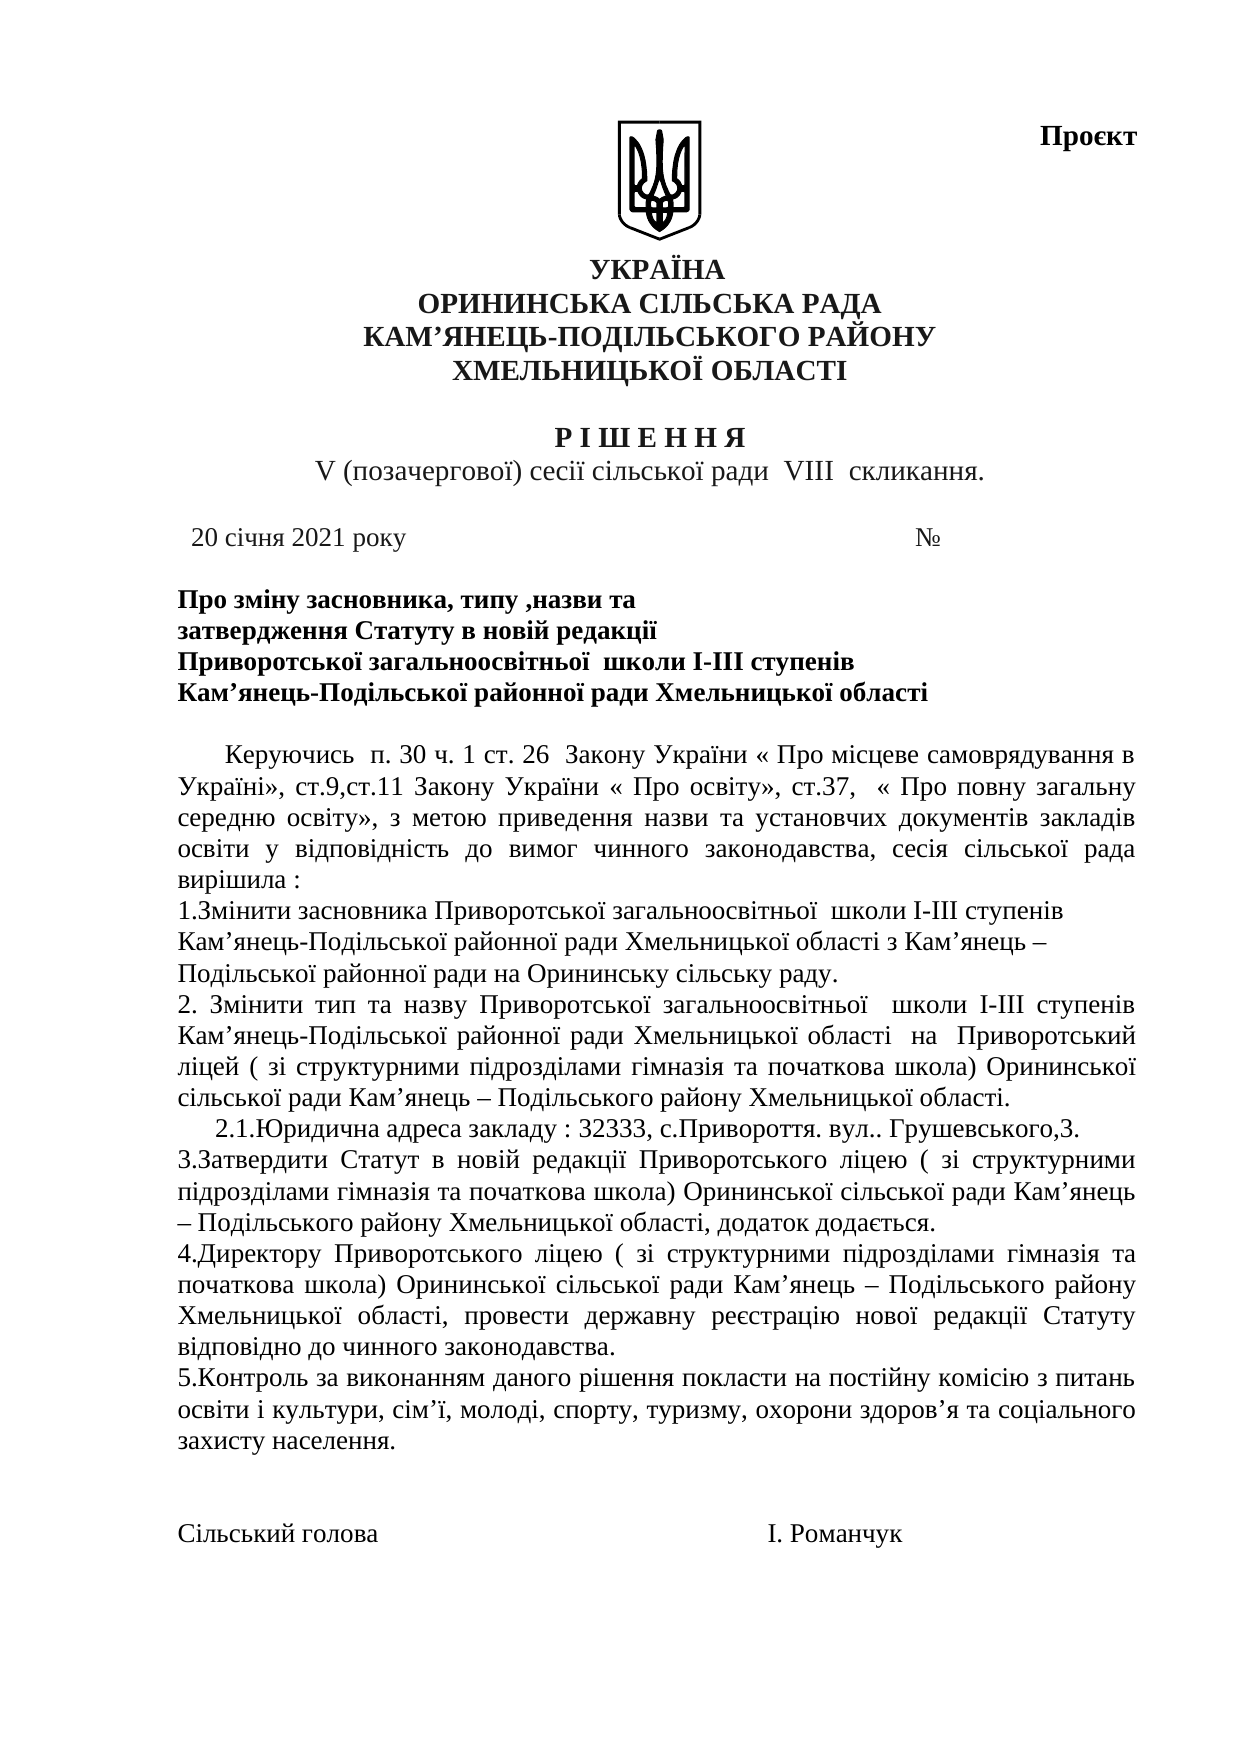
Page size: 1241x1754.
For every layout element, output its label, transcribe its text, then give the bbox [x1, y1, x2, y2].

text Проєкт [177, 118, 1137, 152]
text Керуючись п. 30 ч. 1 ст. 26 Закону України « Про місцеве самоврядування в Україні», ст.9,ст.11 Закону України « Про освіту», ст.37, « Про повну загальну середню освіту», з метою приведення назви та установчих документів закладів освіти у відповідність до вимог чинного законодавства, сесія сільської рада вирішила : [177, 739, 1137, 894]
text затвердження Статуту в новій редакції [177, 614, 1137, 645]
text Про зміну засновника, типу ,назви та [177, 583, 1137, 614]
text Кам’янець-Подільської районної ради Хмельницької області [177, 676, 1137, 707]
text КАМ’ЯНЕЦЬ-ПОДІЛЬСЬКОГО РАЙОНУ [148, 319, 1137, 353]
text УКРАЇНА [177, 252, 1137, 286]
text 4.Директору Приворотського ліцею ( зі структурними підрозділами гімназія та початкова школа) Орининської сільської ради Кам’янець – Подільського району Хмельницької області, провести державну реєстрацію нової редакції Статуту відповідно до чинного законодавства. [177, 1237, 1137, 1362]
text ОРИНИНСЬКА СІЛЬСЬКА РАДА [148, 286, 1137, 319]
text Сільський голова І. Романчук [177, 1517, 1137, 1548]
text ХМЕЛЬНИЦЬКОЇ ОБЛАСТІ [148, 353, 1137, 386]
text 3.Затвердити Статут в новій редакції Приворотського ліцею ( зі структурними підрозділами гімназія та початкова школа) Орининської сільської ради Кам’янець – Подільського району Хмельницької області, додаток додається. [177, 1143, 1137, 1237]
text 1.Змінити засновника Приворотської загальноосвітньої школи І-ІІІ ступенів Кам’янець-Подільської районної ради Хмельницької області з Кам’янець – Подільської районної ради на Орининську сільську раду. [177, 894, 1137, 988]
text Р І Ш Е Н Н Я [148, 420, 1137, 453]
text 2.1.Юридична адреса закладу : 32333, с.Привороття. вул.. Грушевського,3. [215, 1112, 1137, 1143]
text Приворотської загальноосвітньої школи І-ІІІ ступенів [177, 645, 1137, 676]
text 5.Контроль за виконанням даного рішення покласти на постійну комісію з питань освіти і культури, сім’ї, молоді, спорту, туризму, охорони здоров’я та соціального захисту населення. [177, 1362, 1137, 1455]
text 2. Змінити тип та назву Приворотської загальноосвітньої школи І-ІІІ ступенів Кам’янець-Подільської районної ради Хмельницької області на Приворотський ліцей ( зі структурними підрозділами гімназія та початкова школа) Орининської сільської ради Кам’янець – Подільського району Хмельницької області. [177, 988, 1137, 1112]
text V (позачергової) сесії сільської ради VІІI скликання. [148, 453, 1137, 487]
text 20 січня 2021 року № [177, 521, 1137, 552]
